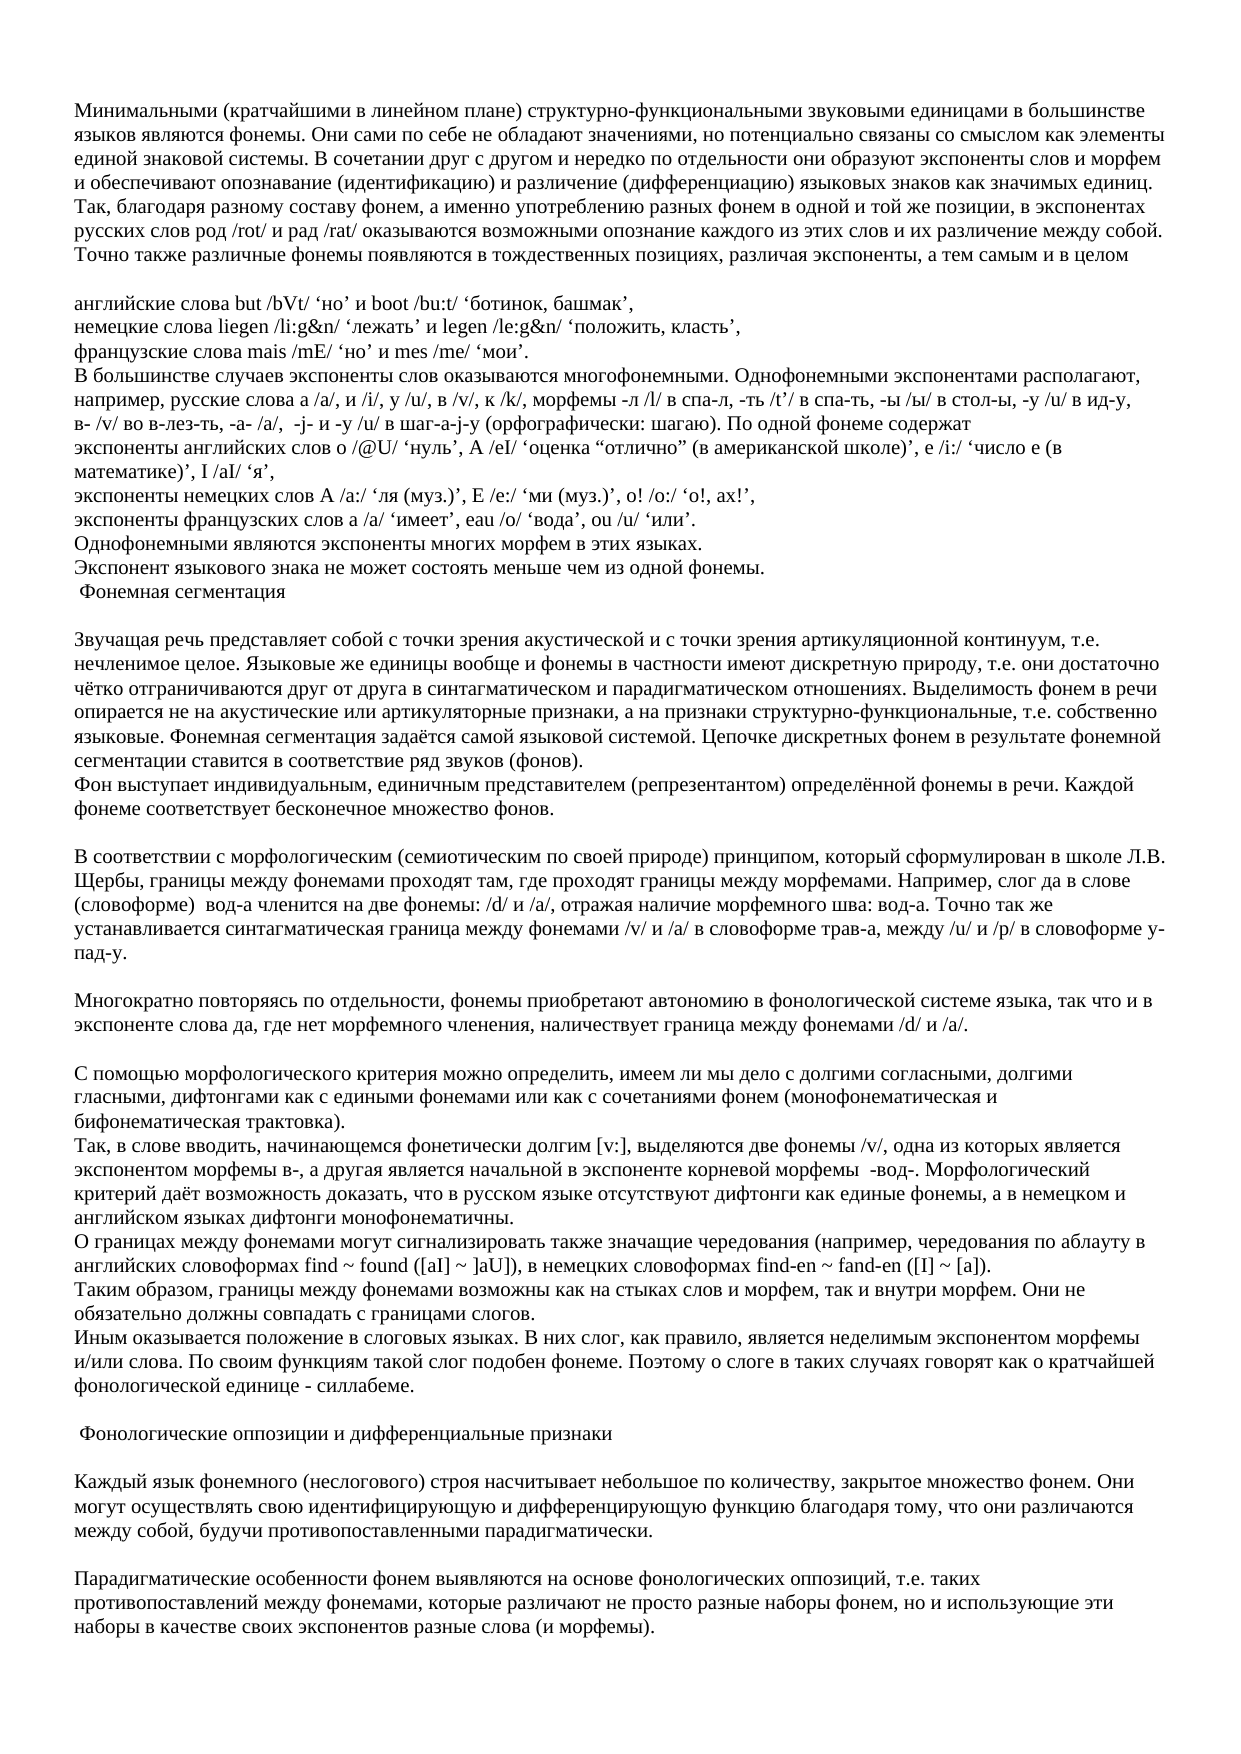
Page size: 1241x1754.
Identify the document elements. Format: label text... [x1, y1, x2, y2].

text Звучащая речь представляет собой с точки зрения акустической и с точки зрения артикуляционной континуум, т.е. нечленимое целое. Языковые же единицы вообще и фонемы в частности имеют дискретную природу, т.е. они достаточно чётко отграничиваются друг от друга в синтагматическом и парадигматическом отношениях. Выделимость фонем в речи опирается не на акустические или артикуляторные признаки, а на признаки структурно-функциональные, т.е. собственно языковые. Фонемная сегментация задаётся самой языковой системой. Цепочке дискретных фонем в результате фонемной сегментации ставится в соответствие ряд звуков (фонов). [74, 627, 1167, 772]
text Таким образом, границы между фонемами возможны как на стыках слов и морфем, так и внутри морфем. Они не обязательно должны совпадать с границами слогов. [74, 1277, 1167, 1325]
text В большинстве случаев экспоненты слов оказываются многофонемными. Однофонемными экспонентами располагают, например, русские слова а /a/, и /i/, у /u/, в /v/, к /k/, морфемы -л /l/ в спа-л, -ть /t’/ в спа-ть, -ы /ы/ в стол-ы, -у /u/ в ид-у, в- /v/ во в-лез-ть, -а- /a/, -j- и -у /u/ в шаг-а-j-у (орфографически: шагаю). По одной фонеме содержат [74, 363, 1167, 435]
text экспоненты немецких слов А /a:/ ‘ля (муз.)’, Е /е:/ ‘ми (муз.)’, o! /o:/ ‘о!, ах!’, [74, 483, 1167, 507]
text Минимальными (кратчайшими в линейном плане) структурно-функциональными звуковыми единицами в большинстве языков являются фонемы. Они сами по себе не обладают значениями, но потенциально связаны со смыслом как элементы единой знаковой системы. В сочетании друг с другом и нередко по отдельности они образуют экспоненты слов и морфем и обеспечивают опознавание (идентификацию) и различение (дифференциацию) языковых знаков как значимых единиц. [74, 98, 1167, 194]
text немецкие слова liegen /li:g&n/ ‘лежать’ и legen /le:g&n/ ‘положить, класть’, [74, 314, 1167, 338]
text Фонологические оппозиции и дифференциальные признаки [74, 1421, 1167, 1445]
text Однофонемными являются экспоненты многих морфем в этих языках. [74, 531, 1167, 555]
text экспоненты французских слов а /a/ ‘имеет’, eau /o/ ‘вода’, ou /u/ ‘или’. [74, 507, 1167, 531]
text Иным оказывается положение в слоговых языках. В них слог, как правило, является неделимым экспонентом морфемы и/или слова. По своим функциям такой слог подобен фонеме. Поэтому о слоге в таких случаях говорят как о кратчайшей фонологической единице - силлабеме. [74, 1325, 1167, 1397]
text экспоненты английских слов o /@U/ ‘нуль’, А /eI/ ‘оценка “отлично” (в американской школе)’, e /i:/ ‘число е (в математике)’, I /aI/ ‘я’, [74, 435, 1167, 483]
text английские слова but /bVt/ ‘но’ и boot /bu:t/ ‘ботинок, башмак’, [74, 290, 1167, 314]
text О границах между фонемами могут сигнализировать также значащие чередования (например, чередования по аблауту в английских словоформах find ~ found ([aI] ~ ]aU]), в немецких словоформах find-en ~ fand-en ([I] ~ [a]). [74, 1229, 1167, 1277]
text Каждый язык фонемного (неслогового) строя насчитывает небольшое по количеству, закрытое множество фонем. Они могут осуществлять свою идентифицирующую и дифференцирующую функцию благодаря тому, что они различаются между собой, будучи противопоставленными парадигматически. [74, 1469, 1167, 1542]
text Так, благодаря разному составу фонем, а именно употреблению разных фонем в одной и той же позиции, в экспонентах русских слов род /rot/ и рад /rat/ оказываются возможными опознание каждого из этих слов и их различение между собой. Точно также различные фонемы появляются в тождественных позициях, различая экспоненты, а тем самым и в целом [74, 194, 1167, 266]
text Экспонент языкового знака не может состоять меньше чем из одной фонемы. [74, 555, 1167, 579]
text В соответствии с морфологическим (семиотическим по своей природе) принципом, который сформулирован в школе Л.В. Щербы, границы между фонемами проходят там, где проходят границы между морфемами. Например, слог да в слове (словоформе) вод-а членится на две фонемы: /d/ и /a/, отражая наличие морфемного шва: вод-а. Точно так же устанавливается синтагматическая граница между фонемами /v/ и /a/ в словоформе трав-а, между /u/ и /p/ в словоформе у-пад-у. [74, 844, 1167, 964]
text Фонемная сегментация [74, 579, 1167, 603]
text С помощью морфологического критерия можно определить, имеем ли мы дело с долгими согласными, долгими гласными, дифтонгами как с едиными фонемами или как с сочетаниями фонем (монофонематическая и бифонематическая трактовка). [74, 1060, 1167, 1133]
text Парадигматические особенности фонем выявляются на основе фонологических оппозиций, т.е. таких противопоставлений между фонемами, которые различают не просто разные наборы фонем, но и использующие эти наборы в качестве своих экспонентов разные слова (и морфемы). [74, 1566, 1167, 1638]
text французские слова mais /mE/ ‘но’ и mes /me/ ‘мои’. [74, 338, 1167, 363]
text Многократно повторяясь по отдельности, фонемы приобретают автономию в фонологической системе языка, так что и в экспоненте слова да, где нет морфемного членения, наличествует граница между фонемами /d/ и /a/. [74, 988, 1167, 1036]
text Так, в слове вводить, начинающемся фонетически долгим [v:], выделяются две фонемы /v/, одна из которых является экспонентом морфемы в-, а другая является начальной в экспоненте корневой морфемы -вод-. Морфологический критерий даёт возможность доказать, что в русском языке отсутствуют дифтонги как единые фонемы, а в немецком и английском языках дифтонги монофонематичны. [74, 1133, 1167, 1229]
text Фон выступает индивидуальным, единичным представителем (репрезентантом) определённой фонемы в речи. Каждой фонеме соответствует бесконечное множество фонов. [74, 772, 1167, 820]
